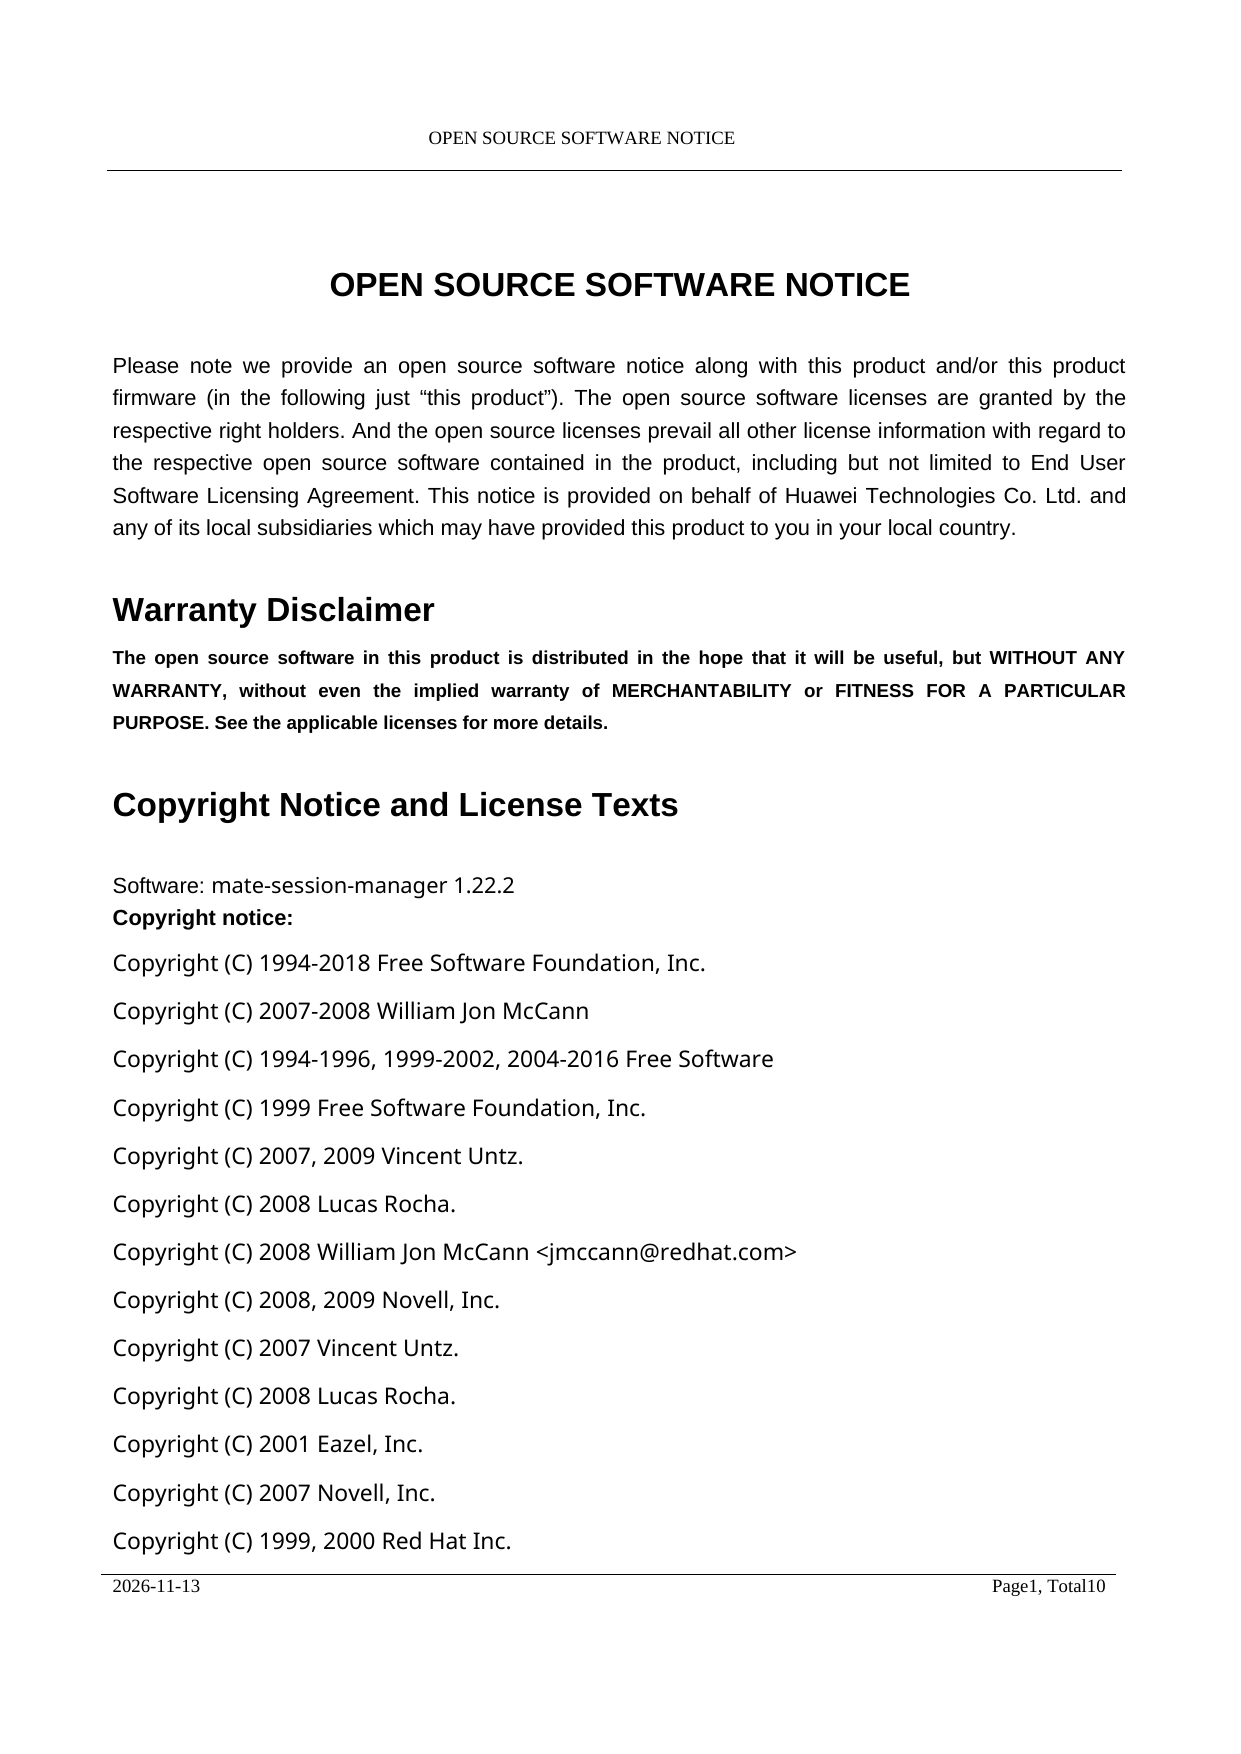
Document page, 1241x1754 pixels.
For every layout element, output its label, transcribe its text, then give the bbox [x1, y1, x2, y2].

text Copyright (C) 1994-1996, 1999-2002, 2004-2016 Free Software [112, 1043, 1128, 1075]
text Copyright notice: [112, 901, 1128, 934]
text Copyright (C) 2007 Vincent Untz. [112, 1332, 1128, 1364]
text OPEN SOURCE SOFTWARE NOTICE [112, 251, 1128, 316]
text Copyright (C) 2008 Lucas Rocha. [112, 1187, 1128, 1220]
text Copyright (C) 1999 Free Software Foundation, Inc. [112, 1091, 1128, 1123]
text Please note we provide an open source software notice along with this product and/or this product firmware (in the following just “this product”). The open source software licenses are granted by the respective right holders. And the open source licenses prevail all other license information with regard to the respective open source software contained in the product, including but not limited to End User Software Licensing Agreement. This notice is provided on behalf of Huawei Technologies Co. Ltd. and any of its local subsidiaries which may have provided this product to you in your local country. [112, 349, 1128, 544]
text Copyright (C) 1994-2018 Free Software Foundation, Inc. [112, 947, 1128, 979]
text Copyright (C) 2007, 2009 Vincent Untz. [112, 1139, 1128, 1172]
text Copyright (C) 2008, 2009 Novell, Inc. [112, 1283, 1128, 1316]
text Copyright (C) 2001 Eazel, Inc. [112, 1428, 1128, 1460]
text Copyright (C) 2007 Novell, Inc. [112, 1476, 1128, 1508]
text Copyright (C) 1999, 2000 Red Hat Inc. [112, 1524, 1128, 1557]
text Software: mate-session-manager 1.22.2 [112, 869, 1128, 901]
text The open source software in this product is distributed in the hope that it will be useful, but WITHOUT ANY WARRANTY, without even the implied warranty of MERCHANTABILITY or FITNESS FOR A PARTICULAR PURPOSE. See the applicable licenses for more details. [112, 641, 1128, 739]
text Copyright (C) 2008 Lucas Rocha. [112, 1380, 1128, 1412]
text Copyright (C) 2007-2008 William Jon McCann [112, 995, 1128, 1027]
text Copyright Notice and License Texts [112, 771, 1128, 836]
text Warranty Disclaimer [112, 576, 1128, 641]
text Copyright (C) 2008 William Jon McCann <jmccann@redhat.com> [112, 1235, 1128, 1268]
